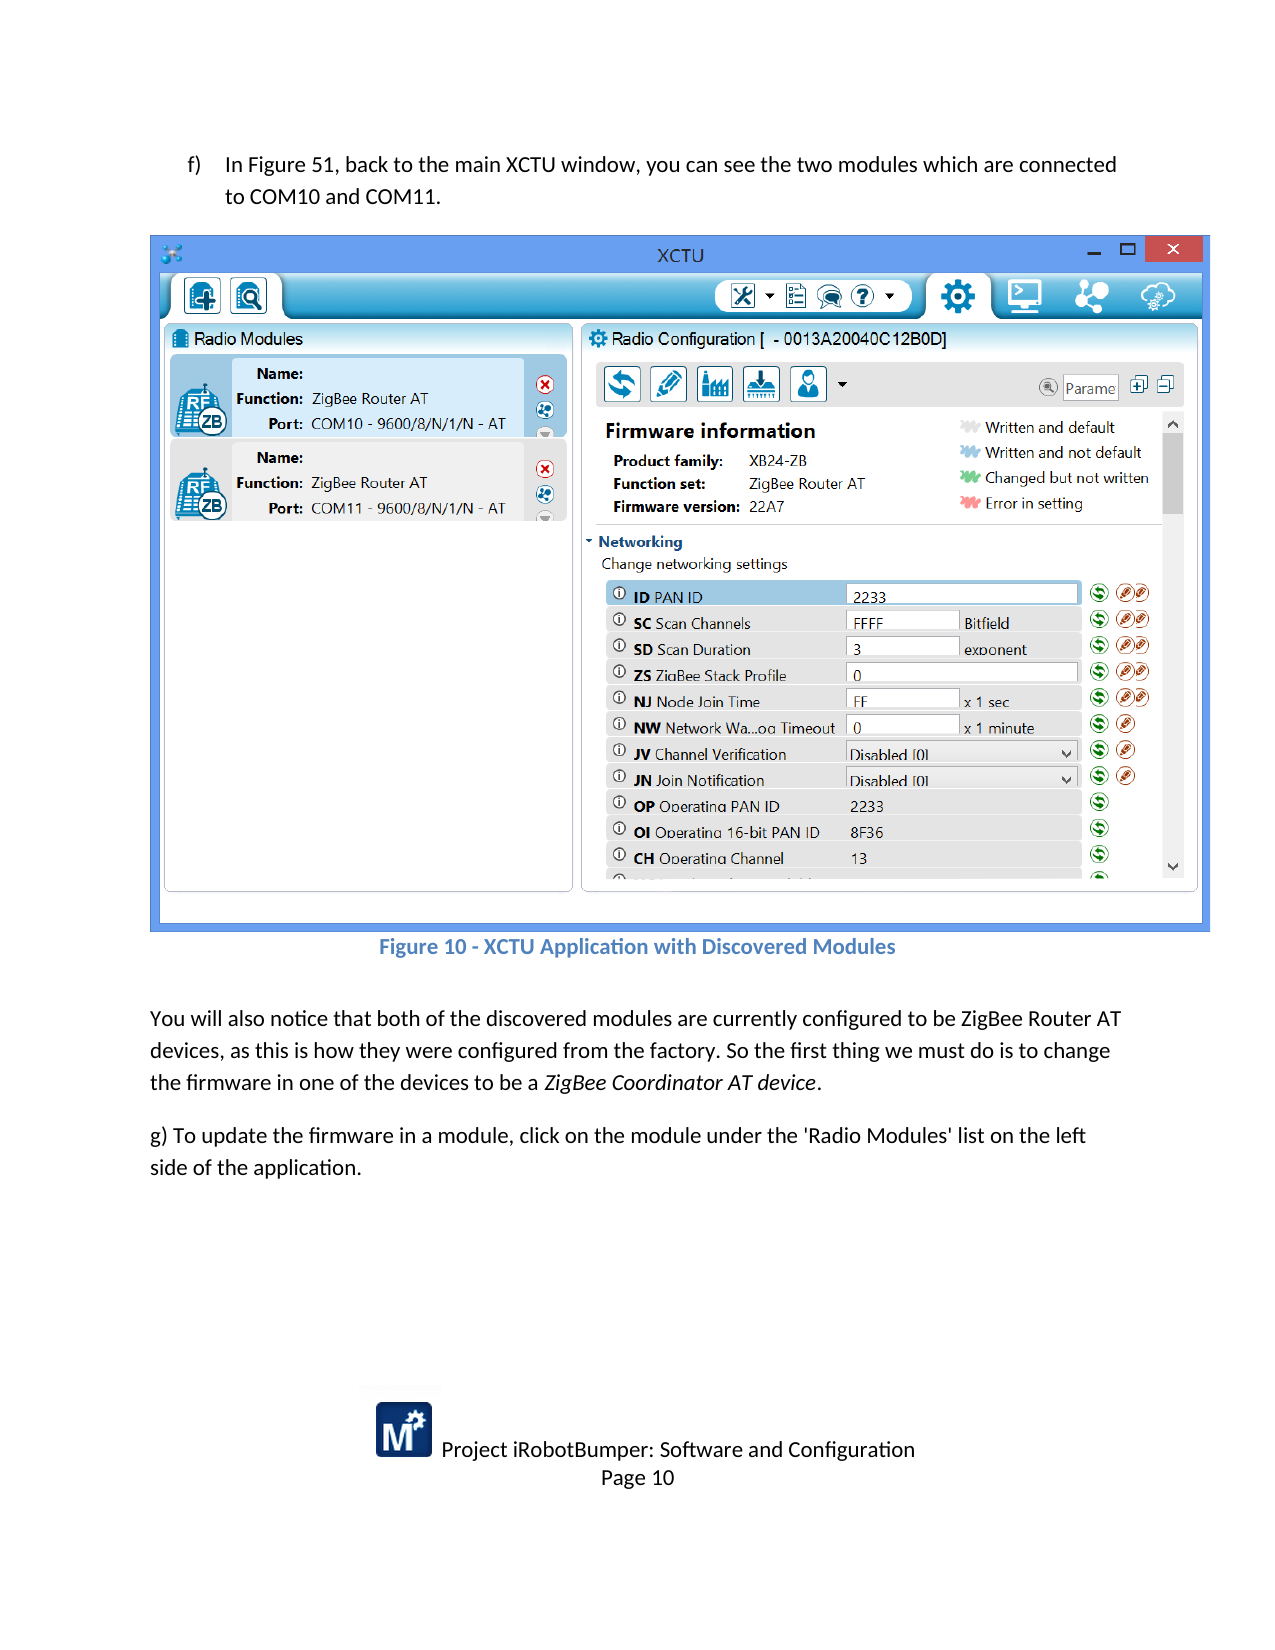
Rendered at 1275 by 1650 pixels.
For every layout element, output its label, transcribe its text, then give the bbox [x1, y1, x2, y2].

text You will also notice that both of the discovered modules are currently configured to be ZigBee Router AT devices, as this is how they were configured from the factory. So the first thing we must do is to change the firmware in one of the devices to be a ZigBee Coordinator AT device. [150, 1004, 1125, 1096]
picture [150, 235, 1210, 932]
list In Figure 51, back to the main XCTU window, you can see the two modules which are connected to COM10 and COM11. [187, 150, 1125, 210]
picture [358, 1385, 442, 1458]
text g) To update the firmware in a module, click on the module under the 'Radio Modules' list on the left side of the application. [150, 1121, 1125, 1181]
